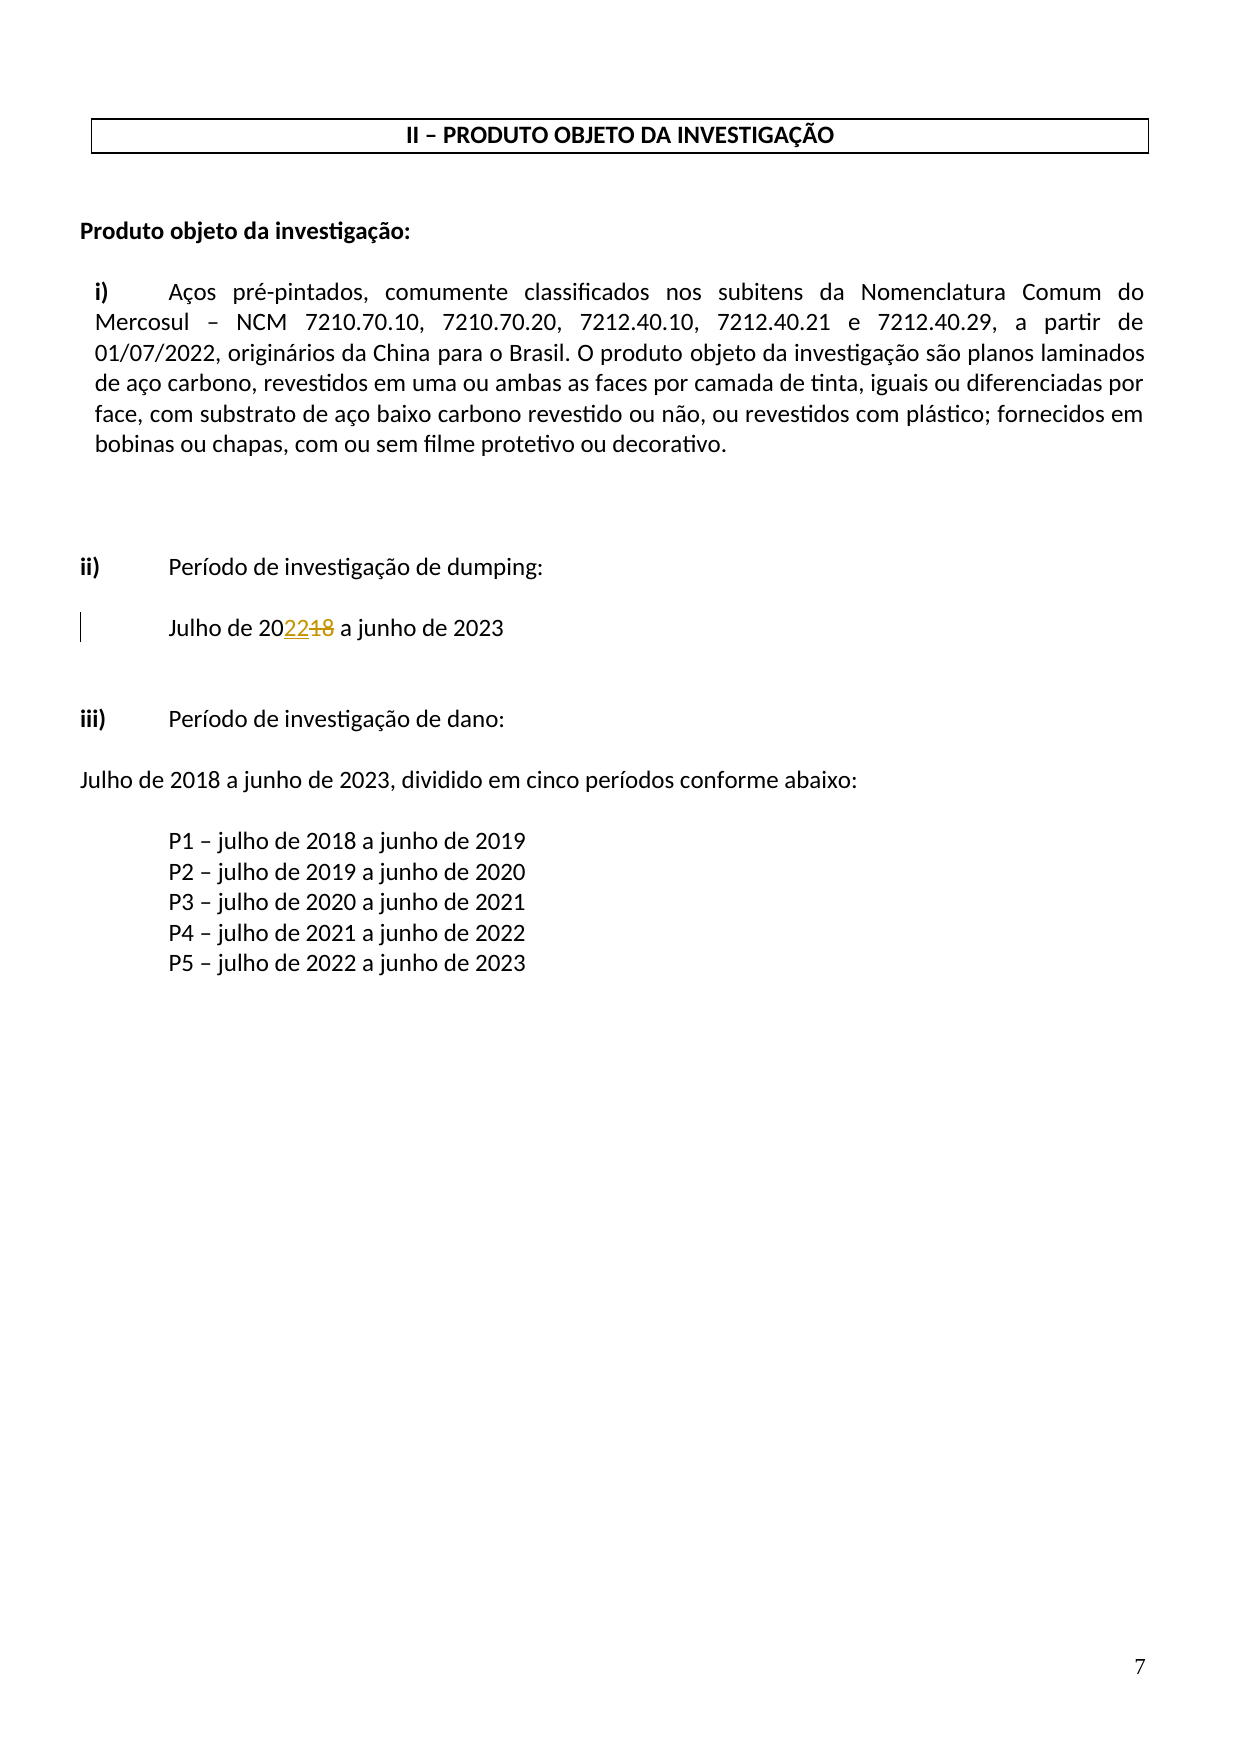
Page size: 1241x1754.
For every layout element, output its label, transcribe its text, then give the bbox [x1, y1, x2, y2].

text ii) Período de investigação de dumping: [80, 551, 1166, 581]
subtitle P3 – julho de 2020 a junho de 2021 [94, 886, 1146, 917]
subtitle P2 – julho de 2019 a junho de 2020 [94, 856, 1146, 886]
text P5 – julho de 2022 a junho de 2023 [94, 947, 1146, 978]
subtitle II – PRODUTO OBJETO DA INVESTIGAÇÃO [92, 120, 1148, 152]
text i) Aços pré-pintados, comumente classificados nos subitens da Nomenclatura Comum do Mercosul – NCM 7210.70.10, 7210.70.20, 7212.40.10, 7212.40.21 e 7212.40.29, a partir de 01/07/2022, originários da China para o Brasil. O produto objeto da investigação são planos laminados de aço carbono, revestidos em uma ou ambas as faces por camada de tinta, iguais ou diferenciadas por face, com substrato de aço baixo carbono revestido ou não, ou revestidos com plástico; fornecidos em bobinas ou chapas, com ou sem filme protetivo ou decorativo. [94, 276, 1146, 459]
subtitle P1 – julho de 2018 a junho de 2019 [94, 825, 1146, 856]
text Julho de 20 a junho de 2023 [94, 612, 1146, 642]
text Julho de 2018 a junho de 2023, dividido em cinco períodos conforme abaixo: [80, 764, 1166, 795]
text Produto objeto da investigação: [80, 215, 1166, 245]
subtitle P4 – julho de 2021 a junho de 2022 [94, 917, 1146, 947]
text iii) Período de investigação de dano: [80, 703, 1166, 734]
